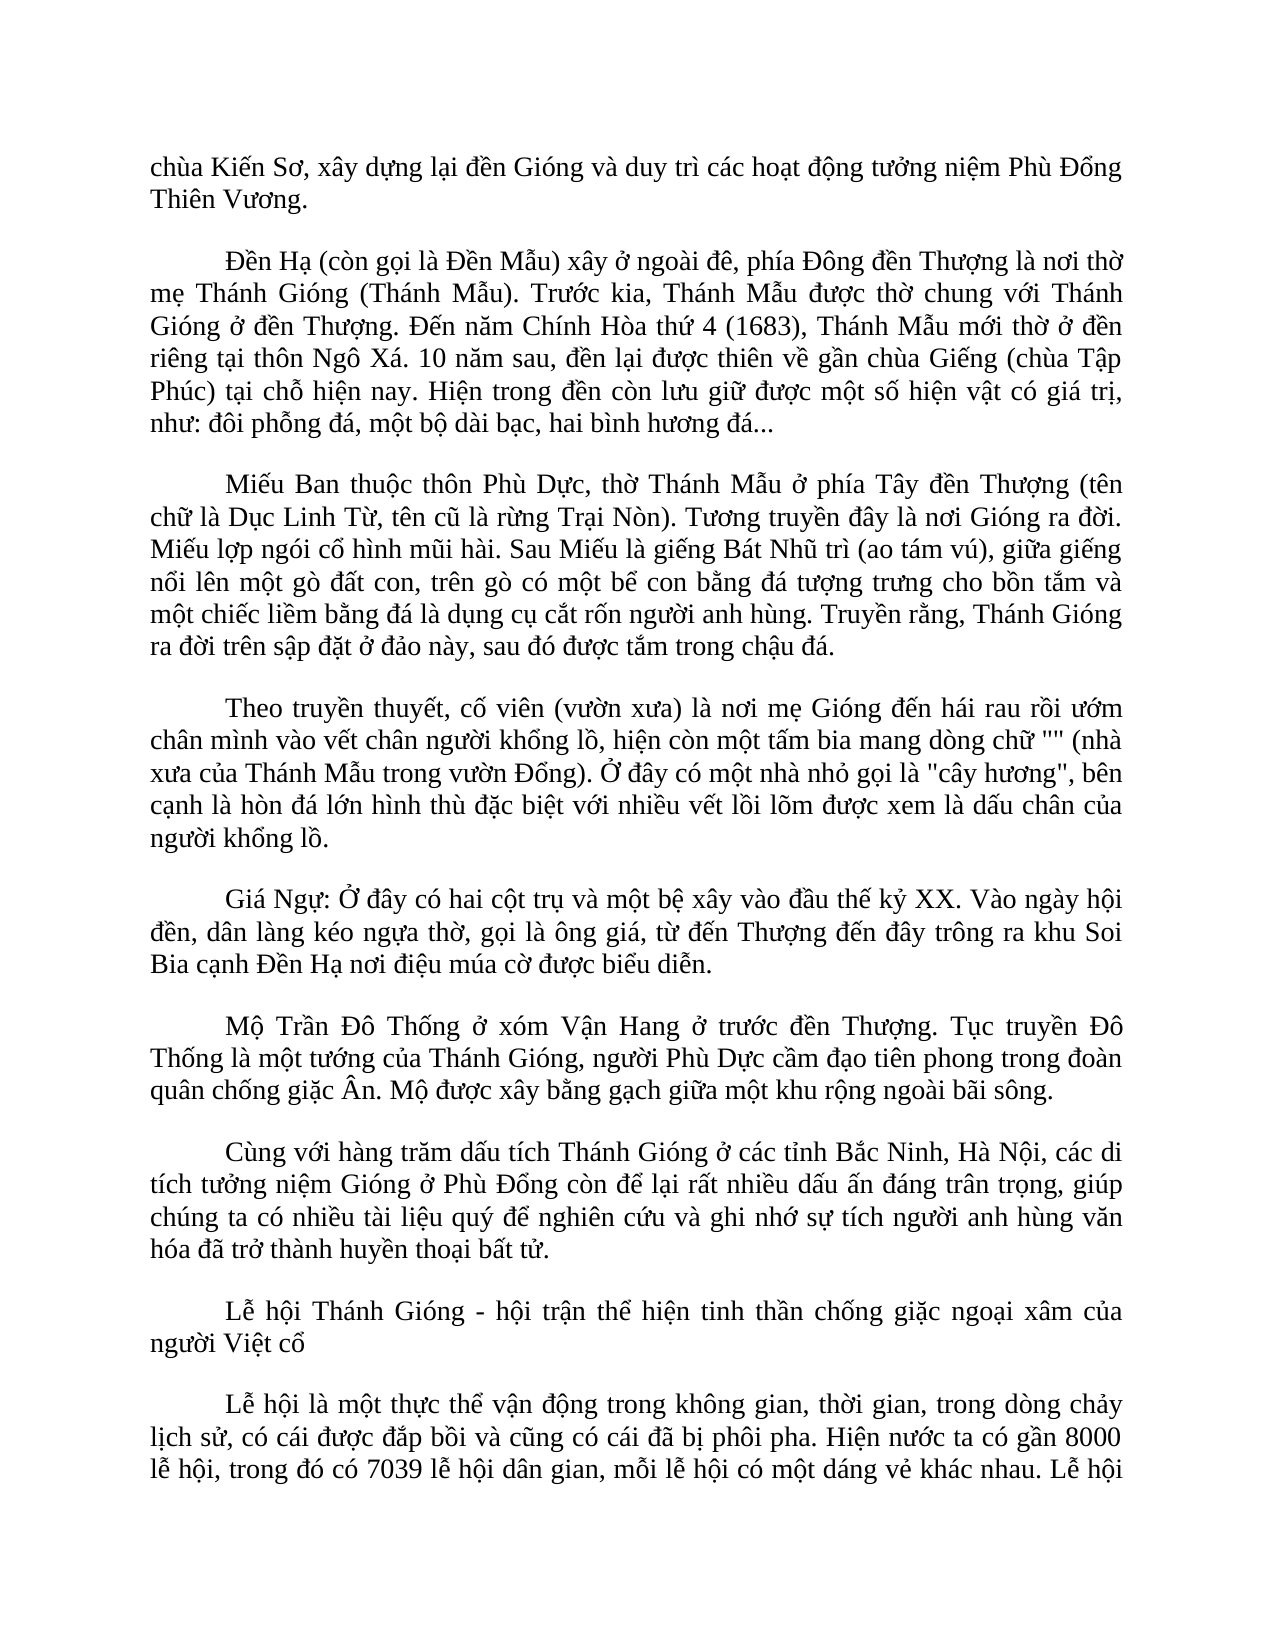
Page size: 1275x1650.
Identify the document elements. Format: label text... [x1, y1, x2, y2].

text Mộ Trần Đô Thống ở xóm Vận Hang ở trước đền Thượng. Tục truyền Đô Thống là một tướng của Thánh Gióng, người Phù Dực cầm đạo tiên phong trong đoàn quân chống giặc Ân. Mộ được xây bằng gạch giữa một khu rộng ngoài bãi sông. [150, 1008, 1125, 1106]
text Miếu Ban thuộc thôn Phù Dực, thờ Thánh Mẫu ở phía Tây đền Thượng (tên chữ là Dục Linh Từ, tên cũ là rừng Trại Nòn). Tương truyền đây là nơi Gióng ra đời. Miếu lợp ngói cổ hình mũi hài. Sau Miếu là giếng Bát Nhũ trì (ao tám vú), giữa giếng nổi lên một gò đất con, trên gò có một bể con bằng đá tượng trưng cho bồn tắm và một chiếc liềm bằng đá là dụng cụ cắt rốn người anh hùng. Truyền rằng, Thánh Gióng ra đời trên sập đặt ở đảo này, sau đó được tắm trong chậu đá. [150, 467, 1125, 662]
text Theo truyền thuyết, cố viên (vườn xưa) là nơi mẹ Gióng đến hái rau rồi ướm chân mình vào vết chân người khổng lồ, hiện còn một tấm bia mang dòng chữ "" (nhà xưa của Thánh Mẫu trong vườn Đổng). Ở đây có một nhà nhỏ gọi là "cây hương", bên cạnh là hòn đá lớn hình thù đặc biệt với nhiều vết lồi lõm được xem là dấu chân của người khổng lồ. [150, 691, 1125, 853]
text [150, 1388, 1125, 1485]
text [150, 150, 1125, 215]
text Lễ hội Thánh Gióng - hội trận thể hiện tinh thần chống giặc ngoại xâm của người Việt cổ [150, 1294, 1125, 1358]
text Giá Ngự: Ở đây có hai cột trụ và một bệ xây vào đầu thế kỷ XX. Vào ngày hội đền, dân làng kéo ngựa thờ, gọi là ông giá, từ đến Thượng đến đây trông ra khu Soi Bia cạnh Đền Hạ nơi điệu múa cờ được biểu diễn. [150, 882, 1125, 979]
text Đền Hạ (còn gọi là Đền Mẫu) xây ở ngoài đê, phía Đông đền Thượng là nơi thờ mẹ Thánh Gióng (Thánh Mẫu). Trước kia, Thánh Mẫu được thờ chung với Thánh Gióng ở đền Thượng. Đến năm Chính Hòa thứ 4 (1683), Thánh Mẫu mới thờ ở đền riêng tại thôn Ngô Xá. 10 năm sau, đền lại được thiên về gần chùa Giếng (chùa Tập Phúc) tại chỗ hiện nay. Hiện trong đền còn lưu giữ được một số hiện vật có giá trị, như: đôi phỗng đá, một bộ dài bạc, hai bình hương đá... [150, 244, 1125, 438]
text Cùng với hàng trăm dấu tích Thánh Gióng ở các tỉnh Bắc Ninh, Hà Nội, các di tích tưởng niệm Gióng ở Phù Đổng còn để lại rất nhiều dấu ấn đáng trân trọng, giúp chúng ta có nhiều tài liệu quý để nghiên cứu và ghi nhớ sự tích người anh hùng văn hóa đã trở thành huyền thoại bất tử. [150, 1135, 1125, 1264]
